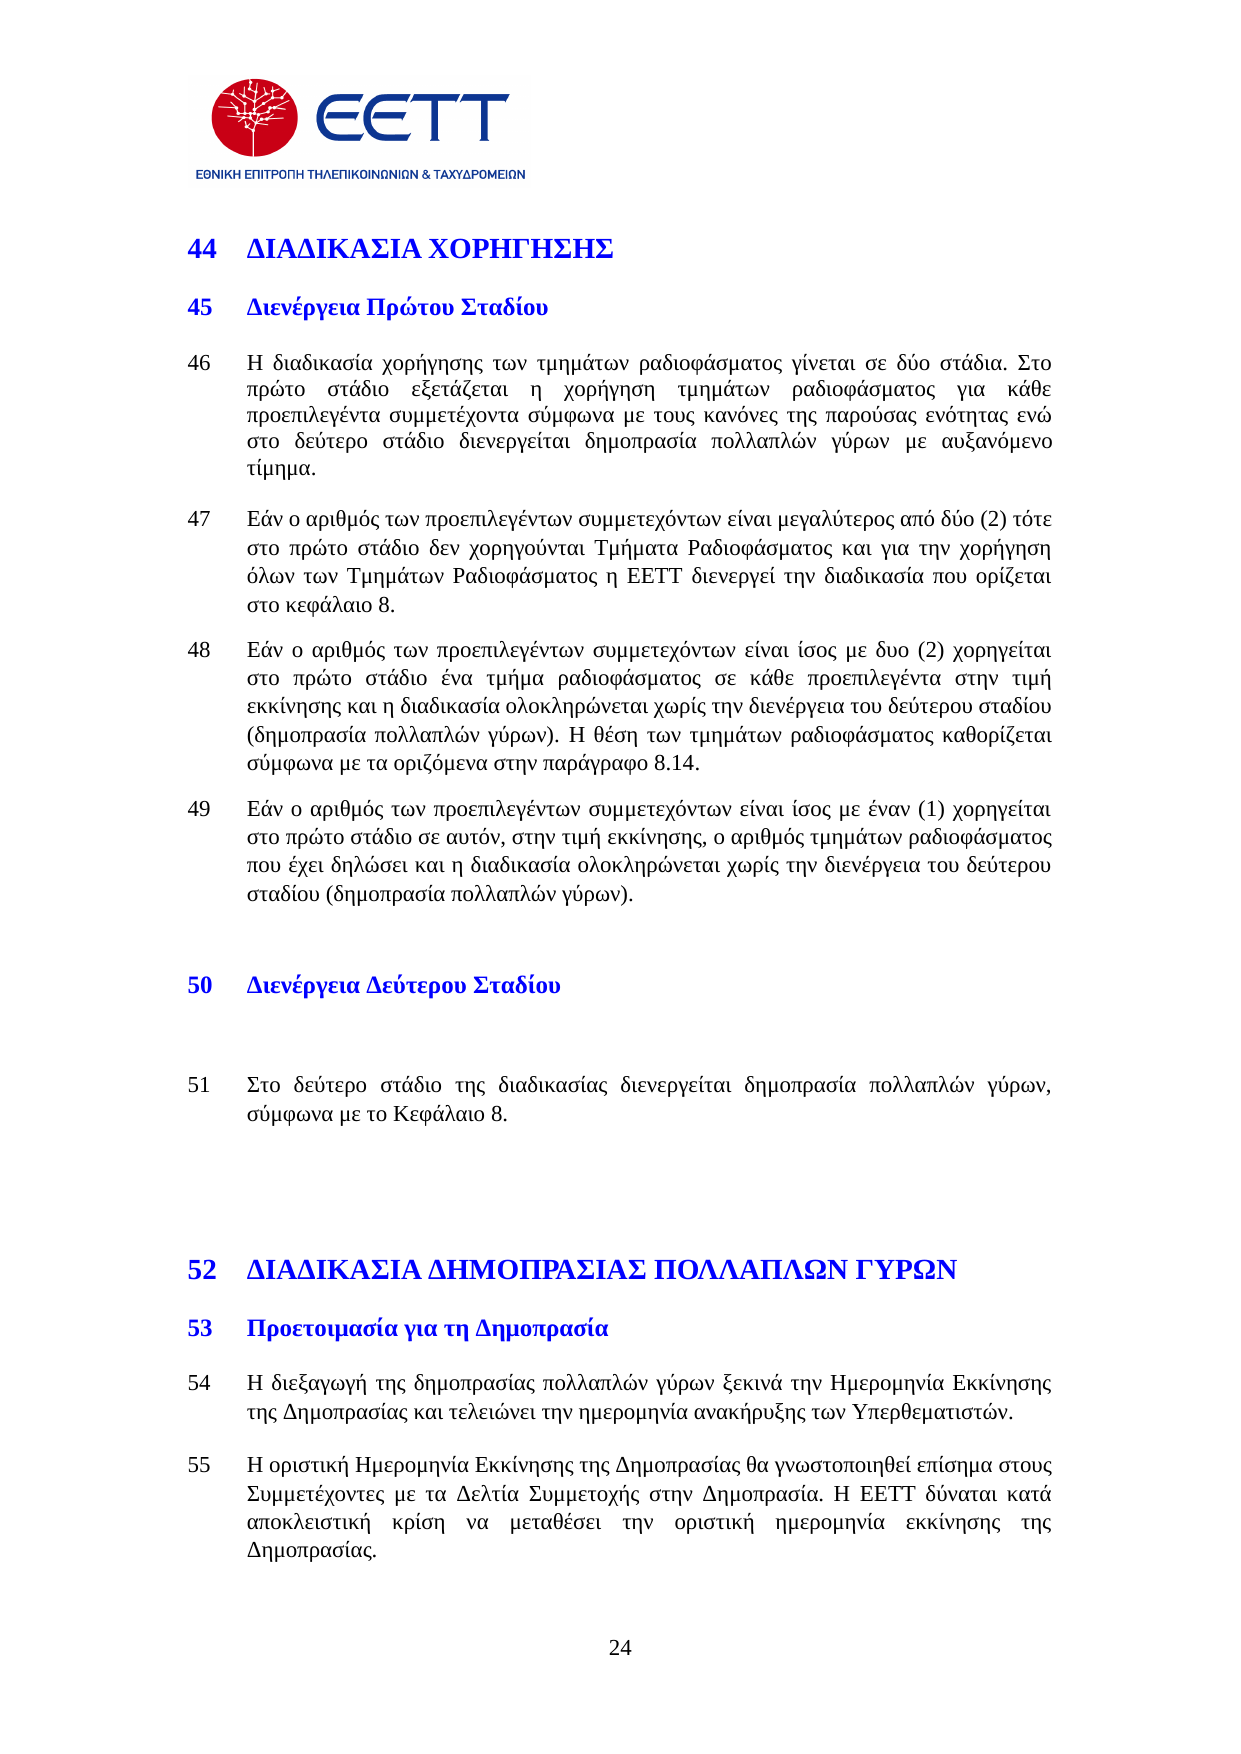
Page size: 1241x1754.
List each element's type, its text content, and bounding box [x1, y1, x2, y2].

subtitle Διενέργεια Δεύτερου Σταδίου [187, 970, 1053, 999]
text Εάν ο αριθμός των προεπιλεγέντων συμμετεχόντων είναι ίσος με δυο (2) χορηγείται στο πρώτο στάδιο ένα τμήμα ραδιοφάσματος σε κάθε προεπιλεγέντα στην τιμή εκκίνησης και η διαδικασία ολοκληρώνεται χωρίς την διενέργεια του δεύτερου σταδίου (δημοπρασία πολλαπλών γύρων). Η θέση των τμημάτων ραδιοφάσματος καθορίζεται σύμφωνα με τα οριζόμενα στην παράγραφο 8.14. [187, 636, 1053, 776]
text Στο δεύτερο στάδιο της διαδικασίας διενεργείται δημοπρασία πολλαπλών γύρων, σύμφωνα με το Κεφάλαιο 8. [187, 1071, 1053, 1126]
picture [187, 75, 531, 188]
subtitle Διενέργεια Πρώτου Σταδίου [187, 292, 1053, 321]
subtitle Προετοιμασία για τη Δημοπρασία [187, 1313, 1053, 1342]
subtitle ΔΙαδικασια χορηγησησ [187, 231, 1053, 265]
text H διαδικασία χορήγησης των τμημάτων ραδιοφάσματος γίνεται σε δύο στάδια. Στο πρώτο στάδιο εξετάζεται η χορήγηση τμημάτων ραδιοφάσματος για κάθε προεπιλεγέντα συμμετέχοντα σύμφωνα με τους κανόνες της παρούσας ενότητας ενώ στο δεύτερο στάδιο διενεργείται δημοπρασία πολλαπλών γύρων με αυξανόμενο τίμημα. [187, 348, 1053, 480]
text Εάν ο αριθμός των προεπιλεγέντων συμμετεχόντων είναι ίσος με έναν (1) χορηγείται στο πρώτο στάδιο σε αυτόν, στην τιμή εκκίνησης, ο αριθμός τμημάτων ραδιοφάσματος που έχει δηλώσει και η διαδικασία ολοκληρώνεται χωρίς την διενέργεια του δεύτερου σταδίου (δημοπρασία πολλαπλών γύρων). [187, 794, 1053, 906]
text Η διεξαγωγή της δημοπρασίας πολλαπλών γύρων ξεκινά την Ημερομηνία Εκκίνησης της Δημοπρασίας και τελειώνει την ημερομηνία ανακήρυξης των Υπερθεματιστών. [187, 1369, 1053, 1424]
subtitle ΔΙΑΔΙΚΑΣΙΑ ΔΗΜΟΠΡΑΣΙΑΣ ΠΟΛΛΑΠΛΩΝ ΓΥΡΩΝ [187, 1252, 1053, 1286]
text Η οριστική Ημερομηνία Εκκίνησης της Δημοπρασίας θα γνωστοποιηθεί επίσημα στους Συμμετέχοντες με τα Δελτία Συμμετοχής στην Δημοπρασία. Η ΕΕΤΤ δύναται κατά αποκλειστική κρίση να μεταθέσει την οριστική ημερομηνία εκκίνησης της Δημοπρασίας. [187, 1451, 1053, 1563]
text Εάν ο αριθμός των προεπιλεγέντων συμμετεχόντων είναι μεγαλύτερος από δύο (2) τότε στο πρώτο στάδιο δεν χορηγούνται Τμήματα Ραδιοφάσματος και για την χορήγηση όλων των Τμημάτων Ραδιοφάσματος η ΕΕΤΤ διενεργεί την διαδικασία που ορίζεται στο κεφάλαιο 8. [187, 505, 1053, 617]
